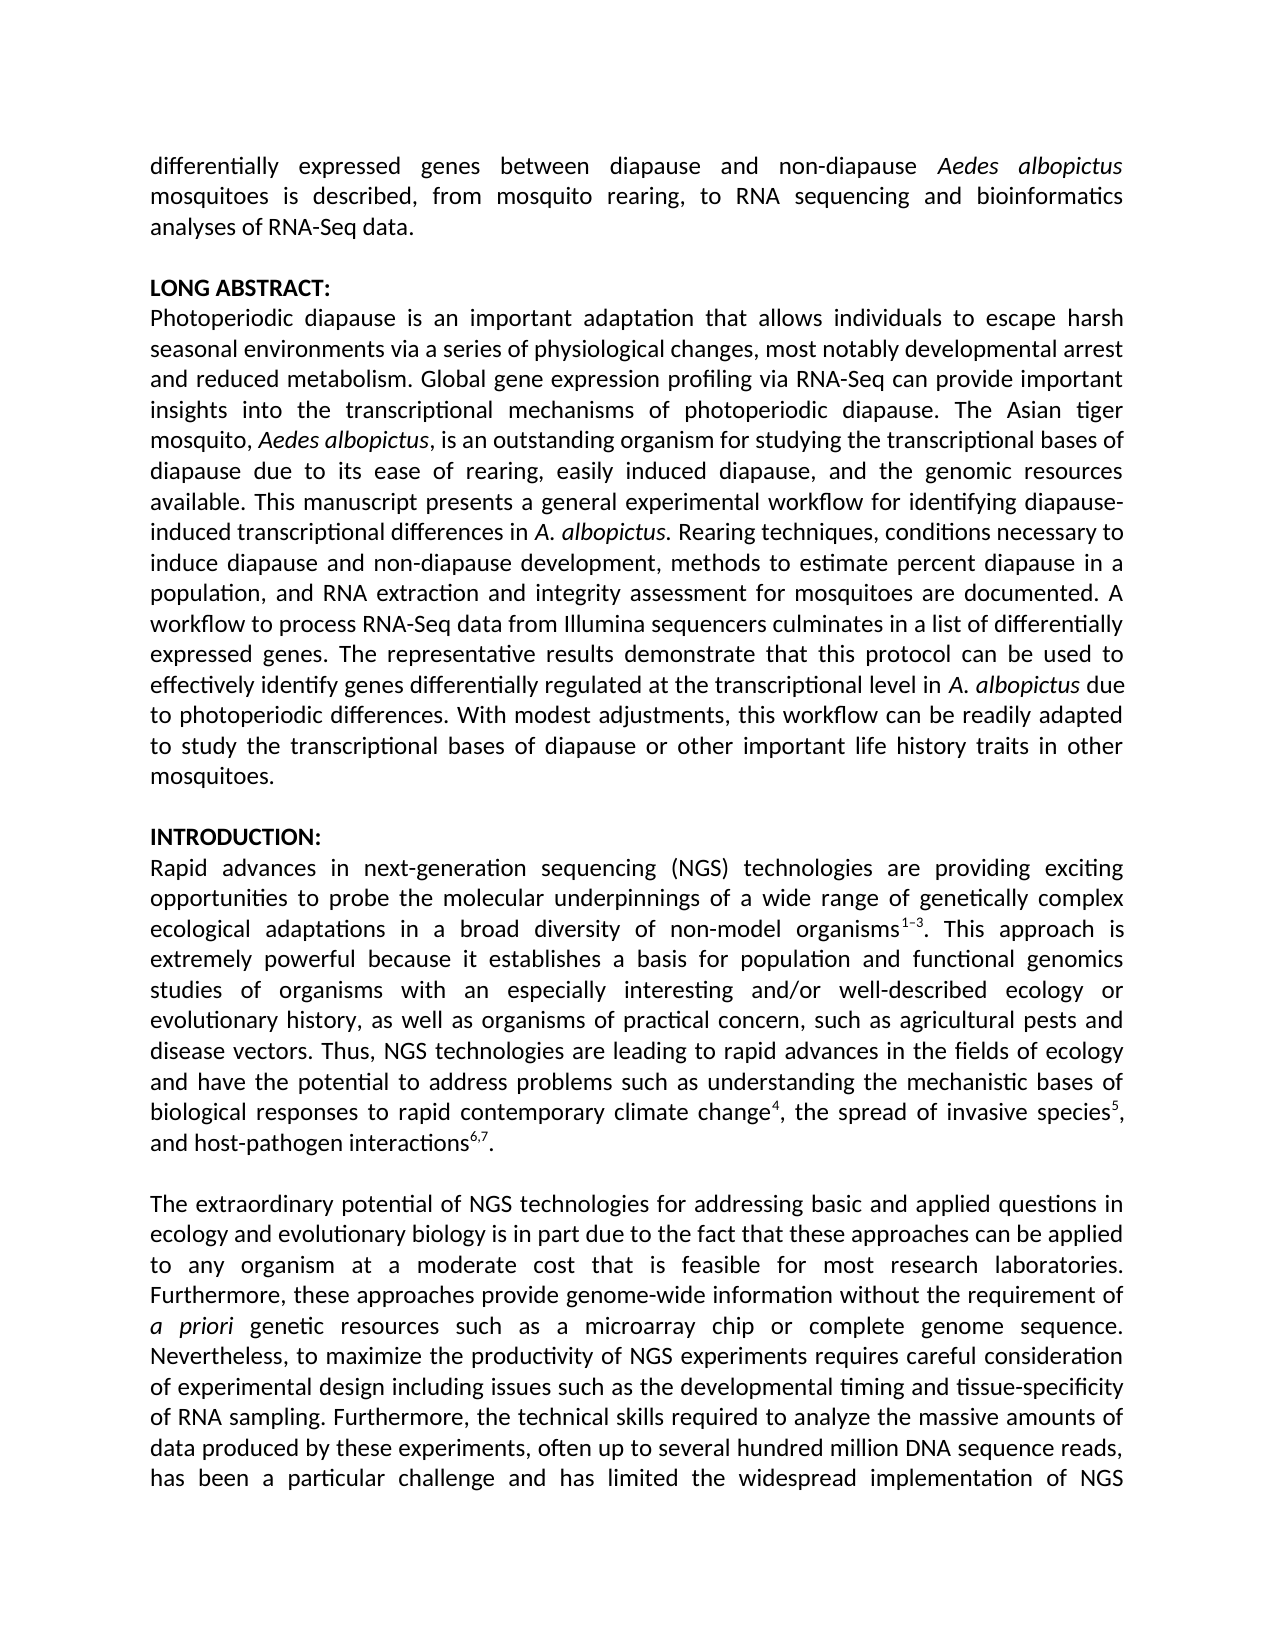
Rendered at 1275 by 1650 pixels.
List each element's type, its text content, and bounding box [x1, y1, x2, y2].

text INTRODUCTION: [150, 821, 1125, 852]
text LONG ABSTRACT: [150, 272, 1125, 303]
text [150, 1188, 1125, 1493]
text Photoperiodic diapause is an important adaptation that allows individuals to escape harsh seasonal environments via a series of physiological changes, most notably developmental arrest and reduced metabolism. Global gene expression profiling via RNA-Seq can provide important insights into the transcriptional mechanisms of photoperiodic diapause. The Asian tiger mosquito, Aedes albopictus, is an outstanding organism for studying the transcriptional bases of diapause due to its ease of rearing, easily induced diapause, and the genomic resources available. This manuscript presents a general experimental workflow for identifying diapause-induced transcriptional differences in A. albopictus. Rearing techniques, conditions necessary to induce diapause and non-diapause development, methods to estimate percent diapause in a population, and RNA extraction and integrity assessment for mosquitoes are documented. A workflow to process RNA-Seq data from Illumina sequencers culminates in a list of differentially expressed genes. The representative results demonstrate that this protocol can be used to effectively identify genes differentially regulated at the transcriptional level in A. albopictus due to photoperiodic differences. With modest adjustments, this workflow can be readily adapted to study the transcriptional bases of diapause or other important life history traits in other mosquitoes. [150, 303, 1125, 791]
text Rapid advances in next-generation sequencing (NGS) technologies are providing exciting opportunities to probe the molecular underpinnings of a wide range of genetically complex ecological adaptations in a broad diversity of non-model organisms1–3. This approach is extremely powerful because it establishes a basis for population and functional genomics studies of organisms with an especially interesting and/or well-described ecology or evolutionary history, as well as organisms of practical concern, such as agricultural pests and disease vectors. Thus, NGS technologies are leading to rapid advances in the fields of ecology and have the potential to address problems such as understanding the mechanistic bases of biological responses to rapid contemporary climate change4, the spread of invasive species5, and host-pathogen interactions6,7. [150, 852, 1125, 1157]
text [150, 150, 1125, 242]
